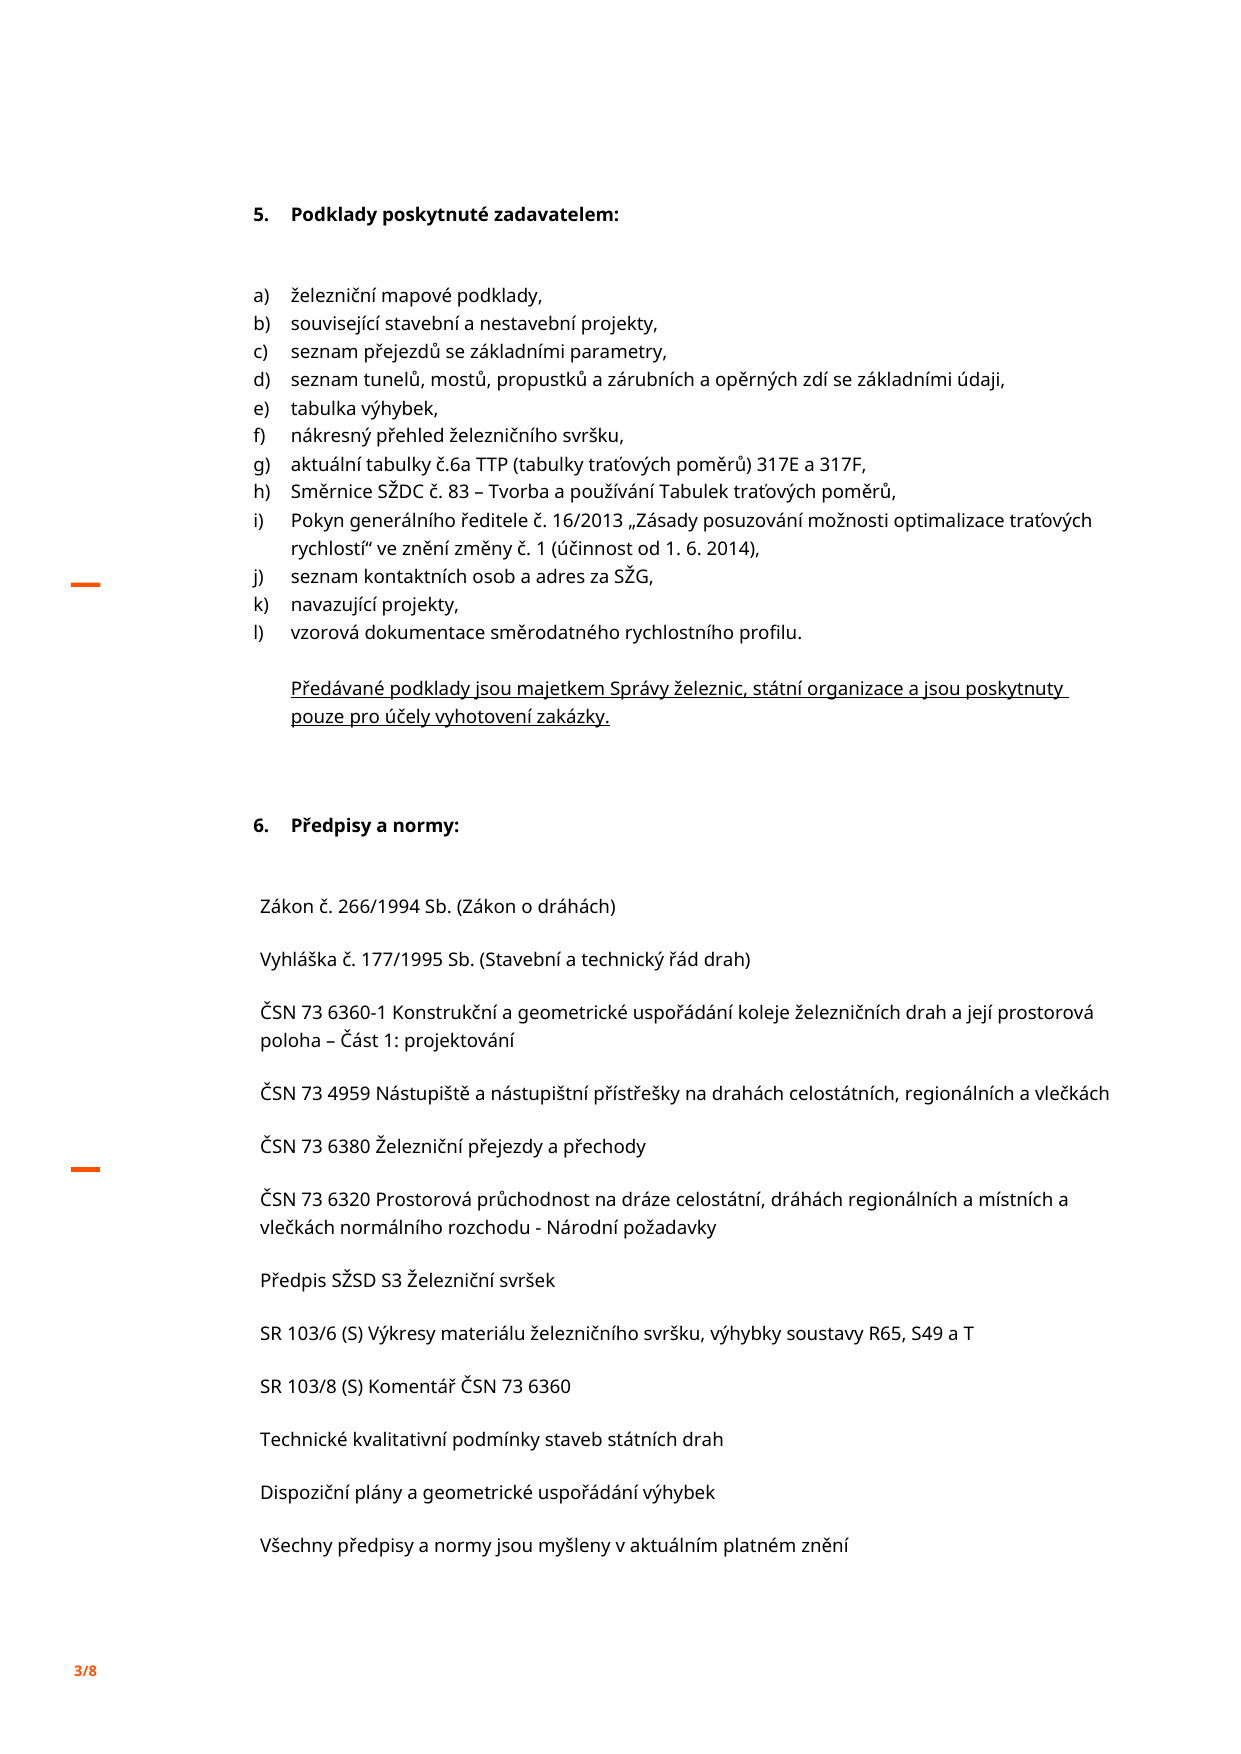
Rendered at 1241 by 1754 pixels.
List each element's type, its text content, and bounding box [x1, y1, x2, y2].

list vzorová dokumentace směrodatného rychlostního profilu. [253, 619, 1122, 644]
text SR 103/8 (S) Komentář ČSN 73 6360 [260, 1373, 1122, 1399]
list Pokyn generálního ředitele č. 16/2013 „Zásady posuzování možnosti optimalizace traťových rychlostí“ ve znění změny č. 1 (účinnost od 1. 6. 2014), [253, 507, 1122, 560]
list Směrnice SŽDC č. 83 – Tvorba a používání Tabulek traťových poměrů, [253, 479, 1122, 504]
list tabulka výhybek, [253, 395, 1122, 420]
subtitle Podklady poskytnuté zadavatelem: [253, 202, 1122, 227]
text Předpis SŽSD S3 Železniční svršek [260, 1267, 1122, 1293]
text ČSN 73 6360-1 Konstrukční a geometrické uspořádání koleje železničních drah a její prostorová poloha – Část 1: projektování [260, 999, 1122, 1053]
text Zákon č. 266/1994 Sb. (Zákon o dráhách) [260, 893, 1122, 919]
text Technické kvalitativní podmínky staveb státních drah [260, 1426, 1122, 1452]
list seznam přejezdů se základními parametry, [253, 339, 1122, 364]
list aktuální tabulky č.6a TTP (tabulky traťových poměrů) 317E a 317F, [253, 451, 1122, 476]
text SR 103/6 (S) Výkresy materiálu železničního svršku, výhybky soustavy R65, S49 a T [260, 1320, 1122, 1346]
text ČSN 73 6380 Železniční přejezdy a přechody [260, 1133, 1122, 1159]
text ČSN 73 4959 Nástupiště a nástupištní přístřešky na drahách celostátních, regionálních a vlečkách [260, 1080, 1122, 1106]
list Předávané podklady jsou majetkem Správy železnic, státní organizace a jsou poskytnuty pouze pro účely vyhotovení zakázky. [291, 675, 1122, 728]
subtitle Předpisy a normy: [253, 812, 1122, 838]
list navazující projekty, [253, 591, 1122, 616]
list seznam tunelů, mostů, propustků a zárubních a opěrných zdí se základními údaji, [253, 367, 1122, 392]
text Všechny předpisy a normy jsou myšleny v aktuálním platném znění [260, 1532, 1122, 1558]
text Dispoziční plány a geometrické uspořádání výhybek [260, 1479, 1122, 1505]
list nákresný přehled železničního svršku, [253, 423, 1122, 448]
list seznam kontaktních osob a adres za SŽG, [253, 563, 1122, 588]
text ČSN 73 6320 Prostorová průchodnost na dráze celostátní, dráhách regionálních a místních a vlečkách normálního rozchodu - Národní požadavky [260, 1186, 1122, 1240]
text Vyhláška č. 177/1995 Sb. (Stavební a technický řád drah) [260, 946, 1122, 972]
list železniční mapové podklady, [253, 283, 1122, 308]
list související stavební a nestavební projekty, [253, 311, 1122, 336]
